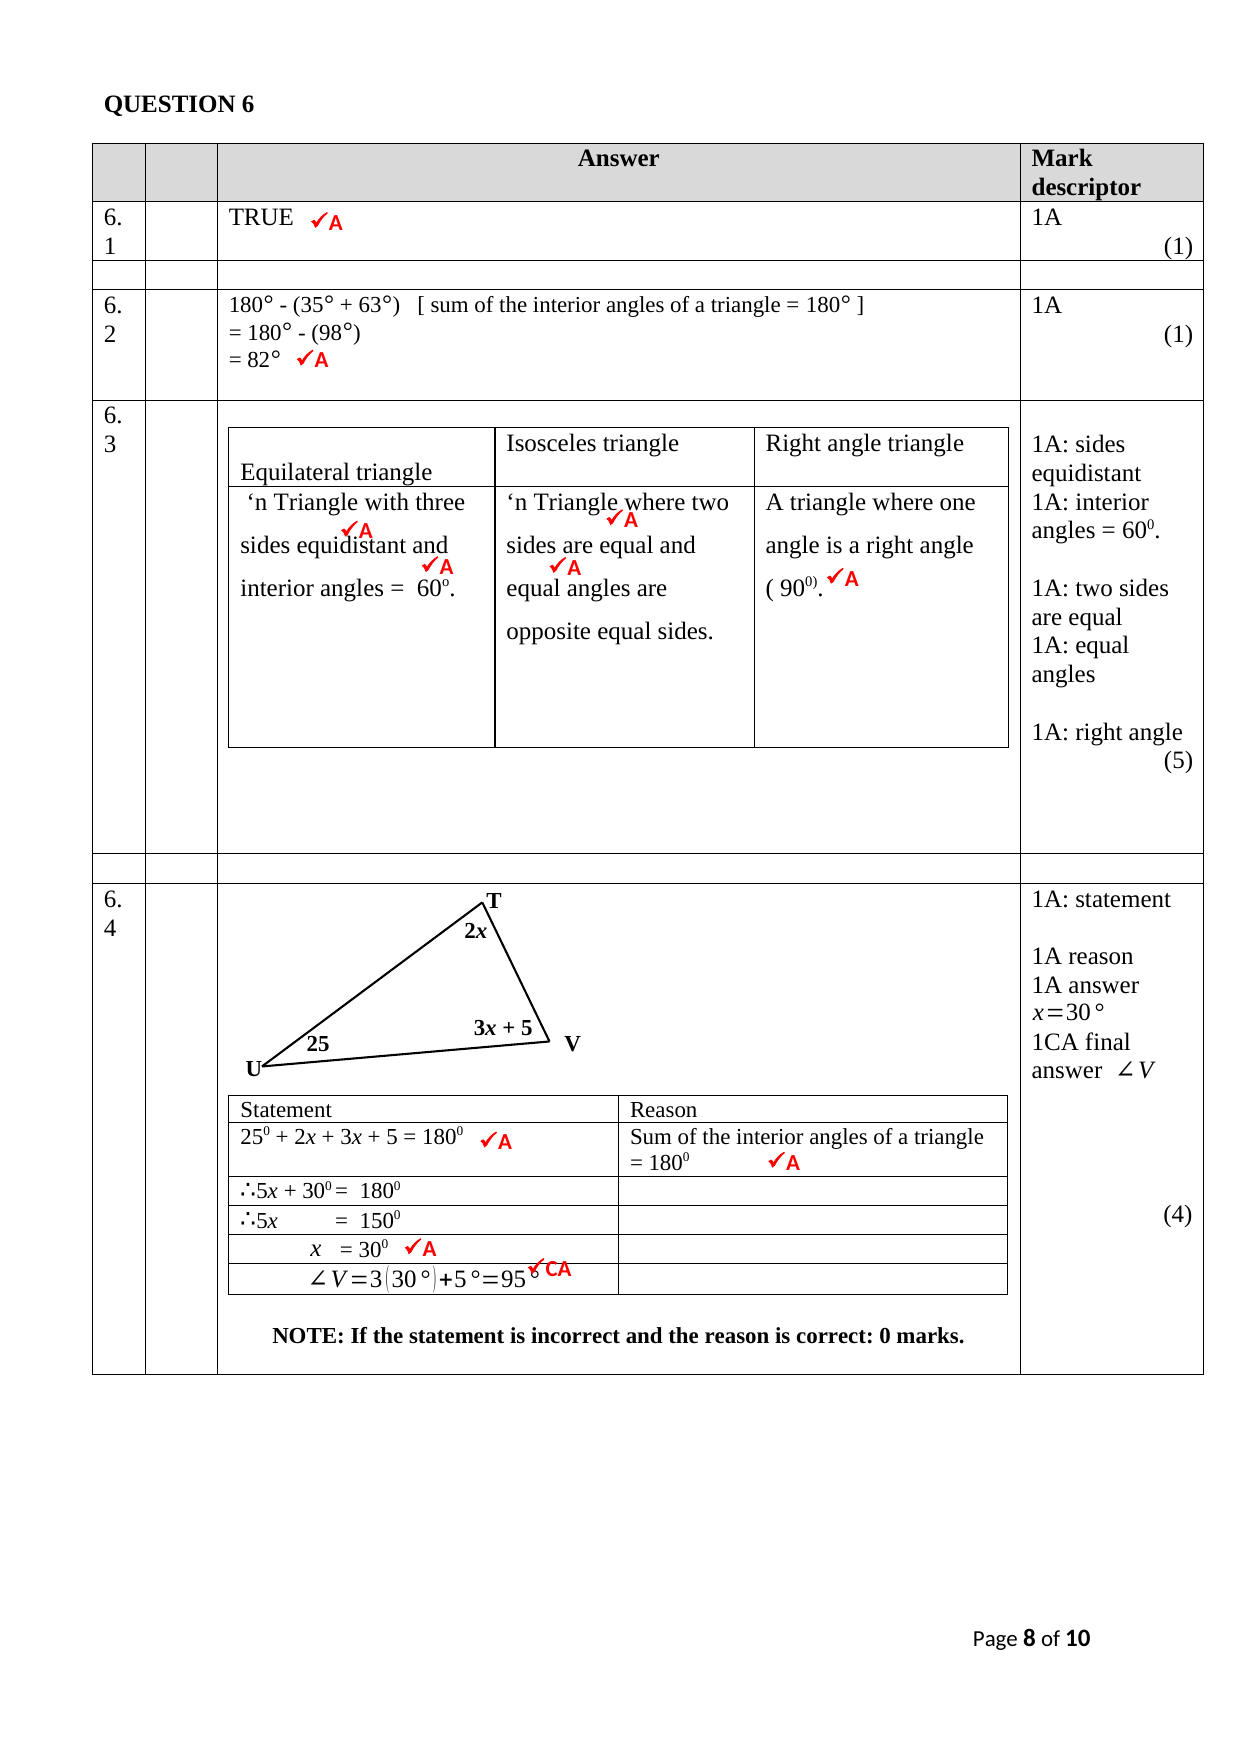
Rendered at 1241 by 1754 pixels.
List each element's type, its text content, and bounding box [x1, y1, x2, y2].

table_cell 1A (1) [1021, 202, 1203, 259]
table_cell [146, 401, 217, 853]
table_cell [146, 884, 217, 1374]
table_cell 1A (1) [1021, 290, 1203, 399]
table_cell [218, 854, 1020, 883]
table_cell 6.3 [93, 401, 145, 853]
table_header Mark descriptor [1021, 144, 1203, 201]
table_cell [218, 884, 1020, 1374]
table_cell [146, 854, 217, 883]
table_cell TRUE [218, 202, 1020, 259]
table_cell [218, 401, 1020, 853]
table_cell 6.4 [93, 884, 145, 1374]
text QUESTION 6 [103, 89, 1090, 117]
table_cell 1A: statement 1A reason 1A answer 1CA final answer (4) [1021, 884, 1203, 1374]
table_cell [146, 290, 217, 399]
table_cell [93, 854, 145, 883]
table_cell [1021, 261, 1203, 289]
table_header [146, 144, 217, 201]
table_cell [146, 261, 217, 289]
table_cell [218, 261, 1020, 289]
table_header Answer [218, 144, 1020, 201]
table_cell 180 - (35 + 63) [ sum of the interior angles of a triangle = 180 ] = 180 - (98) = 82 [218, 290, 1020, 399]
table_cell [1021, 854, 1203, 883]
table_cell 1A: sides equidistant 1A: interior angles = 600. 1A: two sides are equal 1A: equal angles 1A: right angle (5) [1021, 401, 1203, 853]
table_cell [146, 202, 217, 259]
table_cell 6.2 [93, 290, 145, 399]
table_header [93, 144, 145, 201]
table_cell [93, 261, 145, 289]
table_cell 6.1 [93, 202, 145, 259]
